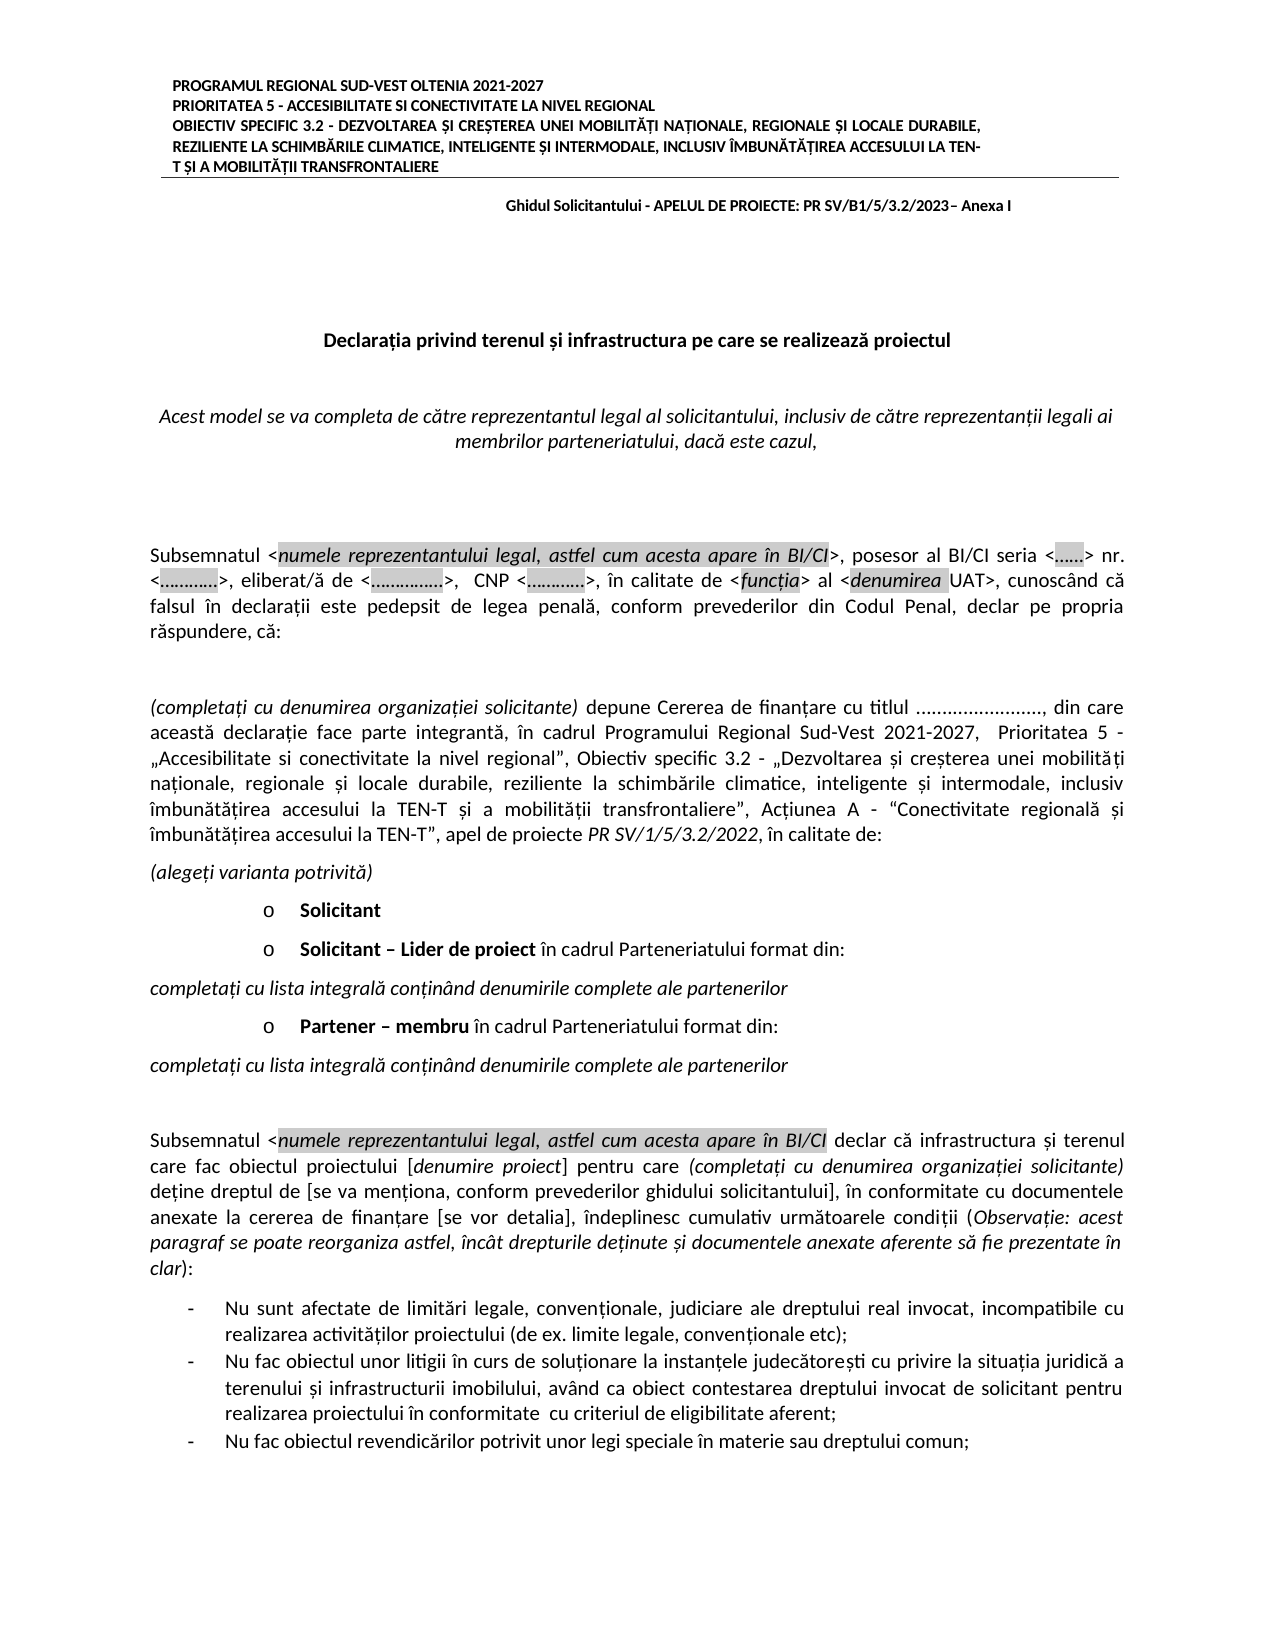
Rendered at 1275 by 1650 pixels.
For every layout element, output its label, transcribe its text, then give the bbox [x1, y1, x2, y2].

text Acest model se va completa de către reprezentantul legal al solicitantului, inclusiv de către reprezentanţii legali ai membrilor parteneriatului, dacă este cazul, [150, 403, 1125, 454]
text completați cu lista integrală conținând denumirile complete ale partenerilor [150, 1052, 1125, 1077]
text completaţi cu lista integrală conţinând denumirile complete ale partenerilor [150, 975, 1125, 1000]
list Partener – membru în cadrul Parteneriatului format din: [262, 1013, 1125, 1039]
text Subsemnatul <numele reprezentantului legal, astfel cum acesta apare în BI/CI>, posesor al BI/CI seria <……> nr. <…………>, eliberat/ă de <……………>, CNP <…………>, în calitate de <funcţia> al <denumirea UAT>, cunoscând că falsul în declaraţii este pedepsit de legea penală, conform prevederilor din Codul Penal, declar pe propria răspundere, că: [150, 542, 1125, 644]
text (completaţi cu denumirea organizaţiei solicitante) depune Cererea de finanţare cu titlul ........................, din care această declaraţie face parte integrantă, în cadrul Programului Regional Sud-Vest 2021-2027, Prioritatea 5 - „Accesibilitate si conectivitate la nivel regional”, Obiectiv specific 3.2 - „Dezvoltarea și creșterea unei mobilități naționale, regionale și locale durabile, reziliente la schimbările climatice, inteligente și intermodale, inclusiv îmbunătățirea accesului la TEN-T și a mobilității transfrontaliere”, Acţiunea A - “Conectivitate regională și îmbunătățirea accesului la TEN-T”, apel de proiecte PR SV/1/5/3.2/2022, în calitate de: [150, 694, 1125, 847]
list Solicitant – Lider de proiect în cadrul Parteneriatului format din: [262, 936, 1125, 962]
text (alegeţi varianta potrivită) [150, 859, 1125, 884]
text Declaraţia privind terenul și infrastructura pe care se realizează proiectul [150, 327, 1125, 352]
list Nu sunt afectate de limitări legale, convenționale, judiciare ale dreptului real invocat, incompatibile cu realizarea activităților proiectului (de ex. limite legale, convenționale etc); [187, 1293, 1125, 1347]
list Solicitant [262, 897, 1125, 923]
list Nu fac obiectul unor litigii în curs de soluţionare la instanţele judecătoreşti cu privire la situaţia juridică a terenului și infrastructurii imobilului, având ca obiect contestarea dreptului invocat de solicitant pentru realizarea proiectului în conformitate cu criteriul de eligibilitate aferent; [187, 1347, 1125, 1426]
list Nu fac obiectul revendicărilor potrivit unor legi speciale în materie sau dreptului comun; [187, 1426, 1125, 1454]
text Subsemnatul <numele reprezentantului legal, astfel cum acesta apare în BI/CI declar că infrastructura şi terenul care fac obiectul proiectului [denumire proiect] pentru care (completaţi cu denumirea organizaţiei solicitante) deţine dreptul de [se va menţiona, conform prevederilor ghidului solicitantului], în conformitate cu documentele anexate la cererea de finanţare [se vor detalia], îndeplinesc cumulativ următoarele condiții (Observaţie: acest paragraf se poate reorganiza astfel, încât drepturile deţinute și documentele anexate aferente să fie prezentate în clar): [150, 1128, 1125, 1280]
